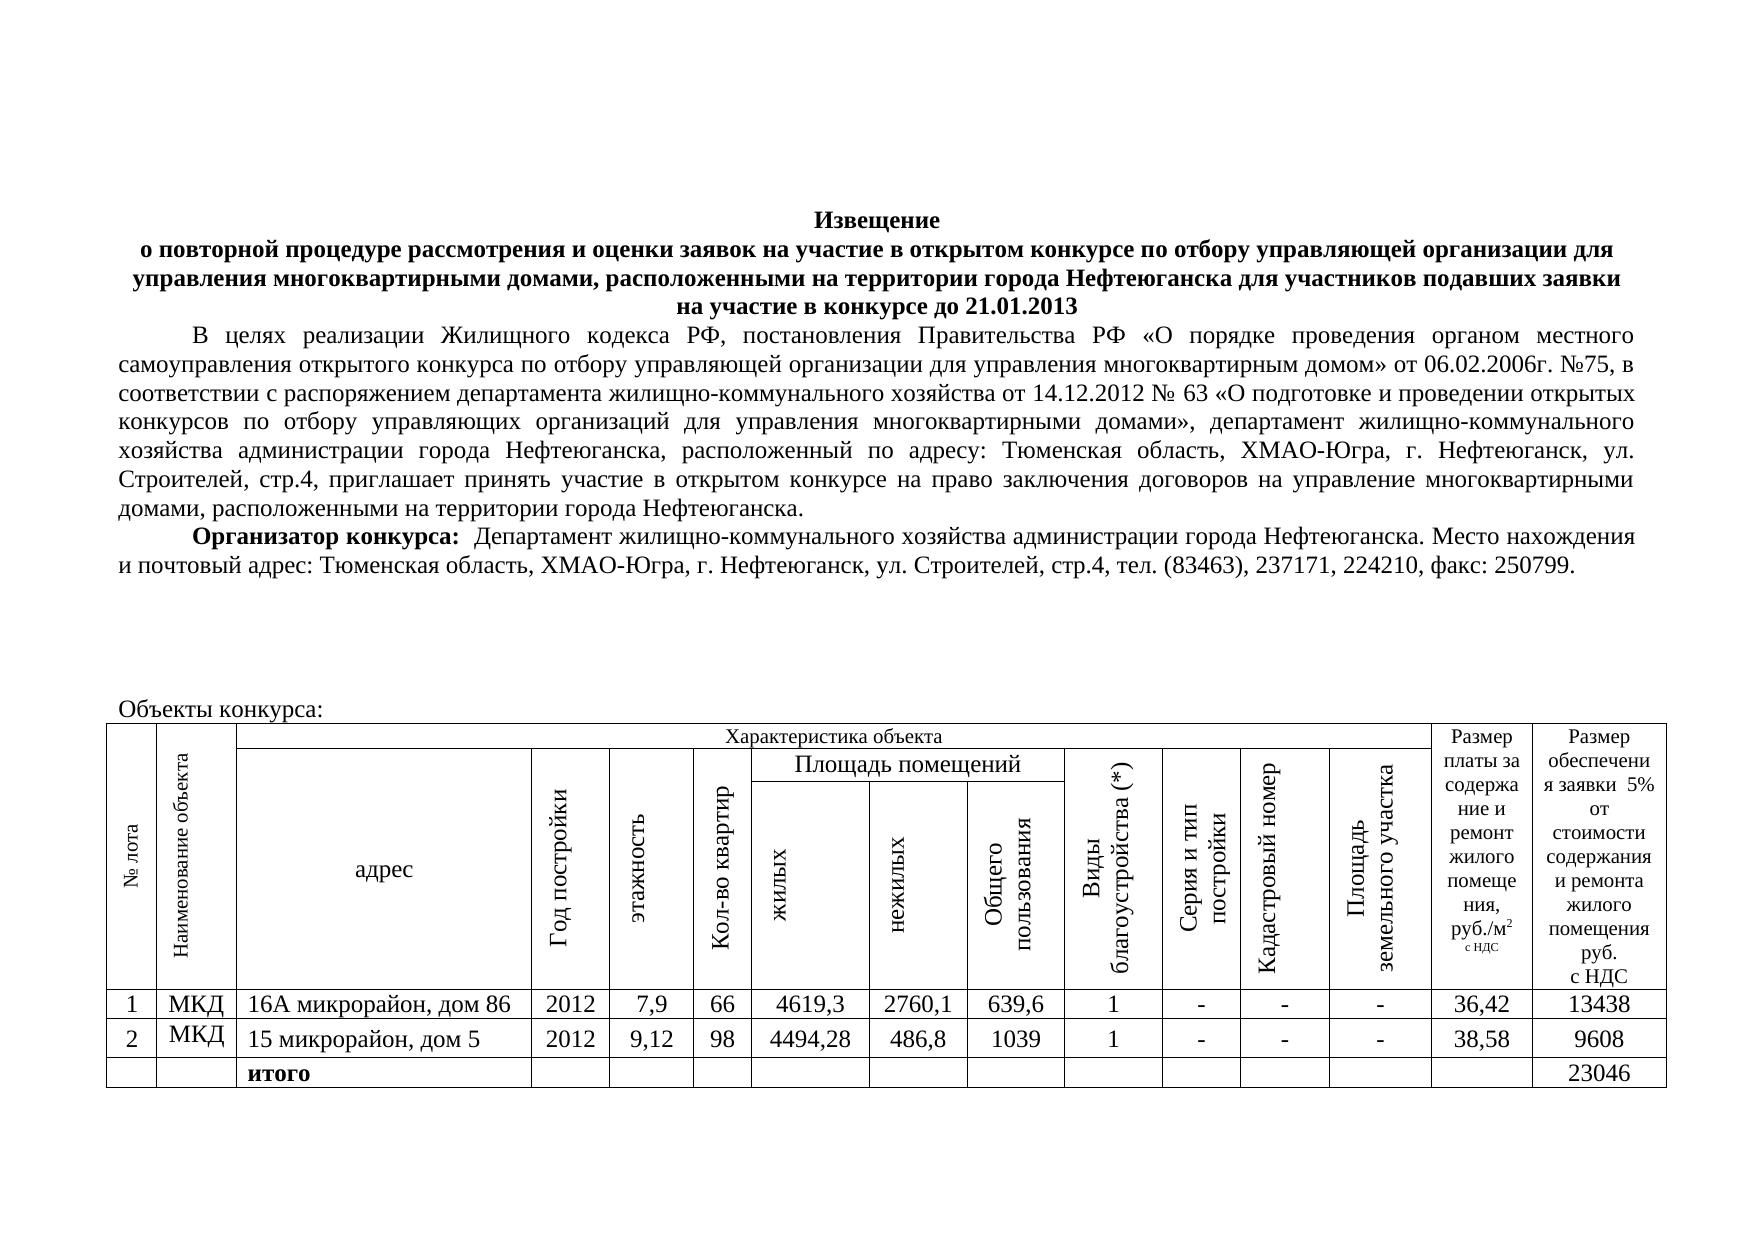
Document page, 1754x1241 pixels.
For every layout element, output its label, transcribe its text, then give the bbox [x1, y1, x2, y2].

table_cell [610, 1058, 693, 1087]
table_cell Виды благоустройства (*) [1065, 749, 1162, 988]
table_cell Год постройки [532, 749, 609, 988]
table_cell - [1330, 990, 1431, 1018]
table_cell 13438 [1533, 990, 1666, 1018]
table_cell - [1241, 990, 1329, 1018]
text Объекты конкурса: [118, 694, 1636, 723]
table_cell [107, 1058, 156, 1087]
table_cell 639,6 [968, 990, 1064, 1018]
table_cell 2012 [532, 990, 609, 1018]
table_cell 4619,3 [752, 990, 869, 1018]
table_cell 2 [107, 1019, 156, 1057]
text о повторной процедуре рассмотрения и оценки заявок на участие в открытом конкурсе по отбору управляющей организации для управления многоквартирными домами, расположенными на территории города Нефтеюганска для участников подавших заявки на участие в конкурсе до 21.01.2013 [118, 234, 1636, 320]
table_cell 9608 [1533, 1019, 1666, 1057]
table_cell 1 [1065, 1019, 1162, 1057]
table_cell 16А микрорайон, дом 86 [237, 990, 531, 1018]
text Извещение [118, 205, 1636, 234]
table_cell жилых [752, 782, 869, 988]
table_cell [1065, 1058, 1162, 1087]
table_cell [870, 1058, 967, 1087]
table_header Размер платы за содержание и ремонт жилого помещения, руб./м2 с НДС [1432, 724, 1532, 988]
table_cell адрес [237, 749, 531, 988]
table_cell - [1163, 1019, 1240, 1057]
table_cell [1241, 1058, 1329, 1087]
table_cell 9,12 [610, 1019, 693, 1057]
table_cell Площадь земельного участка [1330, 749, 1431, 988]
table_cell 2760,1 [870, 990, 967, 1018]
table_cell 38,58 [1432, 1019, 1532, 1057]
table_cell [752, 1058, 869, 1087]
table_cell [968, 1058, 1064, 1087]
table_cell 2012 [532, 1019, 609, 1057]
table_header Размер обеспечения заявки 5% от стоимости содержания и ремонта жилого помещения руб. с НДС [1533, 724, 1666, 988]
table_cell [157, 1058, 236, 1087]
table_cell 36,42 [1432, 990, 1532, 1018]
table_header № лота [107, 724, 156, 988]
table_cell 486,8 [870, 1019, 967, 1057]
table_cell 1 [107, 990, 156, 1018]
table_cell 4494,28 [752, 1019, 869, 1057]
table_cell 66 [694, 990, 751, 1018]
table_header Характеристика объекта [237, 724, 1431, 748]
table_cell 15 микрорайон, дом 5 [237, 1019, 531, 1057]
table_cell [1163, 1058, 1240, 1087]
table_cell - [1330, 1019, 1431, 1057]
table_cell 98 [694, 1019, 751, 1057]
table_cell - [1163, 990, 1240, 1018]
table_cell нежилых [870, 782, 967, 988]
table_cell Серия и тип постройки [1163, 749, 1240, 988]
table_cell этажность [610, 749, 693, 988]
table_cell Кол-во квартир [694, 749, 751, 988]
table_cell Общего пользования [968, 782, 1064, 988]
table_cell МКД [157, 1019, 236, 1057]
table_cell 7,9 [610, 990, 693, 1018]
table_cell Площадь помещений [752, 749, 1064, 781]
text В целях реализации Жилищного кодекса РФ, постановления Правительства РФ «О порядке проведения органом местного самоуправления открытого конкурса по отбору управляющей организации для управления многоквартирным домом» от 06.02.2006г. №75, в соответствии с распоряжением департамента жилищно-коммунального хозяйства от 14.12.2012 № 63 «О подготовке и проведении открытых конкурсов по отбору управляющих организаций для управления многоквартирными домами», департамент жилищно-коммунального хозяйства администрации города Нефтеюганска, расположенный по адресу: Тюменская область, ХМАО-Югра, г. Нефтеюганск, ул. Строителей, стр.4, приглашает принять участие в открытом конкурсе на право заключения договоров на управление многоквартирными домами, расположенными на территории города Нефтеюганска. [118, 320, 1636, 521]
table_cell 1 [1065, 990, 1162, 1018]
text Организатор конкурса: Департамент жилищно-коммунального хозяйства администрации города Нефтеюганска. Место нахождения и почтовый адрес: Тюменская область, ХМАО-Югра, г. Нефтеюганск, ул. Строителей, стр.4, тел. (83463), 237171, 224210, факс: 250799. [118, 521, 1636, 579]
table_cell МКД [157, 990, 236, 1018]
table_cell [1330, 1058, 1431, 1087]
table_header Наименование объекта [157, 724, 236, 988]
table_cell Кадастровый номер [1241, 749, 1329, 988]
table_cell [1432, 1058, 1532, 1087]
table_cell 1039 [968, 1019, 1064, 1057]
table_cell [532, 1058, 609, 1087]
table_cell - [1241, 1019, 1329, 1057]
table_cell [694, 1058, 751, 1087]
table_cell итого [237, 1058, 531, 1087]
table_cell 23046 [1533, 1058, 1666, 1087]
